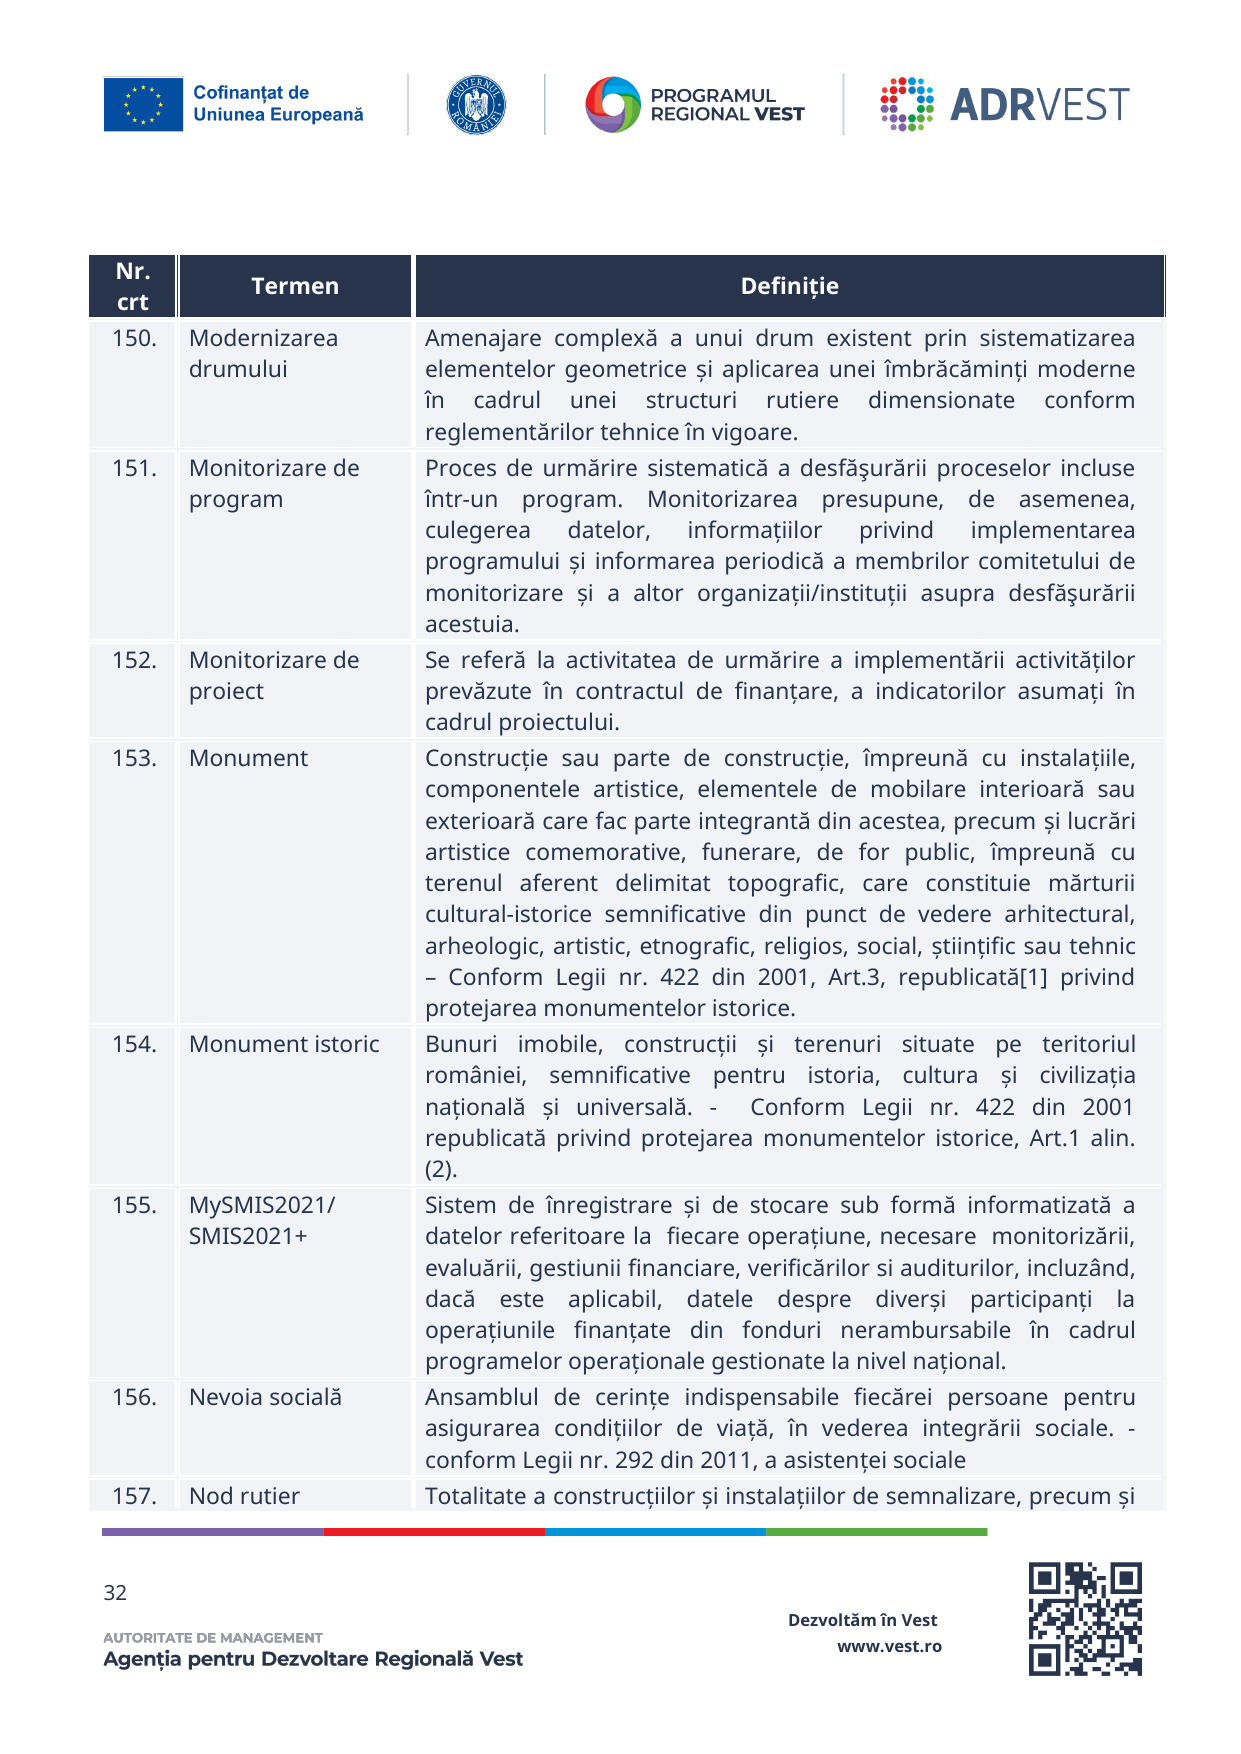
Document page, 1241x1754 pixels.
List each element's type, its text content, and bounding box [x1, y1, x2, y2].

table_cell Amenajare complexă a unui drum existent prin sistematizarea elementelor geometrice și aplicarea unei îmbrăcăminți moderne în cadrul unei structuri rutiere dimensionate conform reglementărilor tehnice în vigoare. [414, 317, 1166, 447]
table_header Termen [180, 255, 411, 317]
table_cell Sistem de înregistrare și de stocare sub formă informatizată a datelor referitoare la fiecare operațiune, necesare monitorizării, evaluării, gestiunii financiare, verificărilor si auditurilor, incluzând, dacă este aplicabil, datele despre diverși participanți la operațiunile finanțate din fonduri nerambursabile în cadrul programelor operaționale gestionate la nivel național. [414, 1184, 1166, 1376]
table_cell Monument istoric [180, 1028, 411, 1184]
table_cell [89, 1028, 175, 1184]
table_cell Modernizarea drumului [180, 322, 411, 447]
table_cell [89, 1381, 175, 1475]
table_cell Bunuri imobile, construcţii şi terenuri situate pe teritoriul româniei, semnificative pentru istoria, cultura şi civilizaţia naţională şi universală. - Conform Legii nr. 422 din 2001 republicată privind protejarea monumentelor istorice, Art.1 alin. (2). [414, 1023, 1166, 1184]
table_cell [89, 452, 175, 639]
picture [767, 1528, 1047, 1536]
table_cell Ansamblul de cerinţe indispensabile fiecărei persoane pentru asigurarea condiţiilor de viaţă, în vederea integrării sociale. - conform Legii nr. 292 din 2011, a asistenţei sociale [414, 1376, 1166, 1475]
table_cell [89, 1480, 177, 1511]
table_cell [89, 322, 175, 447]
table_cell [89, 742, 175, 1023]
table_cell Se referă la activitatea de urmărire a implementării activităților prevăzute în contractul de finanțare, a indicatorilor asumați în cadrul proiectului. [414, 639, 1166, 737]
table_cell Monument [180, 742, 411, 1023]
table_cell Monitorizare de program [180, 452, 411, 639]
table_cell Monitorizare de proiect [180, 644, 411, 737]
table_cell [89, 644, 175, 737]
picture [102, 74, 1130, 135]
table_cell MySMIS2021/ SMIS2021+ [180, 1189, 411, 1376]
table_header Definiție [416, 255, 1164, 317]
table_cell Nevoia socială [180, 1381, 411, 1475]
table_cell Nod rutier [177, 1475, 413, 1511]
table_cell Proces de urmărire sistematică a desfăşurării proceselor incluse într-un program. Monitorizarea presupune, de asemenea, culegerea datelor, informațiilor privind implementarea programului și informarea periodică a membrilor comitetului de monitorizare și a altor organizații/instituții asupra desfăşurării acestuia. [414, 447, 1166, 639]
table_cell Construcţie sau parte de construcţie, împreună cu instalaţiile, componentele artistice, elementele de mobilare interioară sau exterioară care fac parte integrantă din acestea, precum şi lucrări artistice comemorative, funerare, de for public, împreună cu terenul aferent delimitat topografic, care constituie mărturii cultural-istorice semnificative din punct de vedere arhitectural, arheologic, artistic, etnografic, religios, social, ştiinţific sau tehnic – Conform Legii nr. 422 din 2001, Art.3, republicată[1] privind protejarea monumentelor istorice. [414, 738, 1166, 1023]
table_header Nr. crt [89, 255, 175, 317]
picture [1020, 1553, 1151, 1685]
picture [42, 1528, 544, 1536]
table_cell [89, 1189, 175, 1376]
